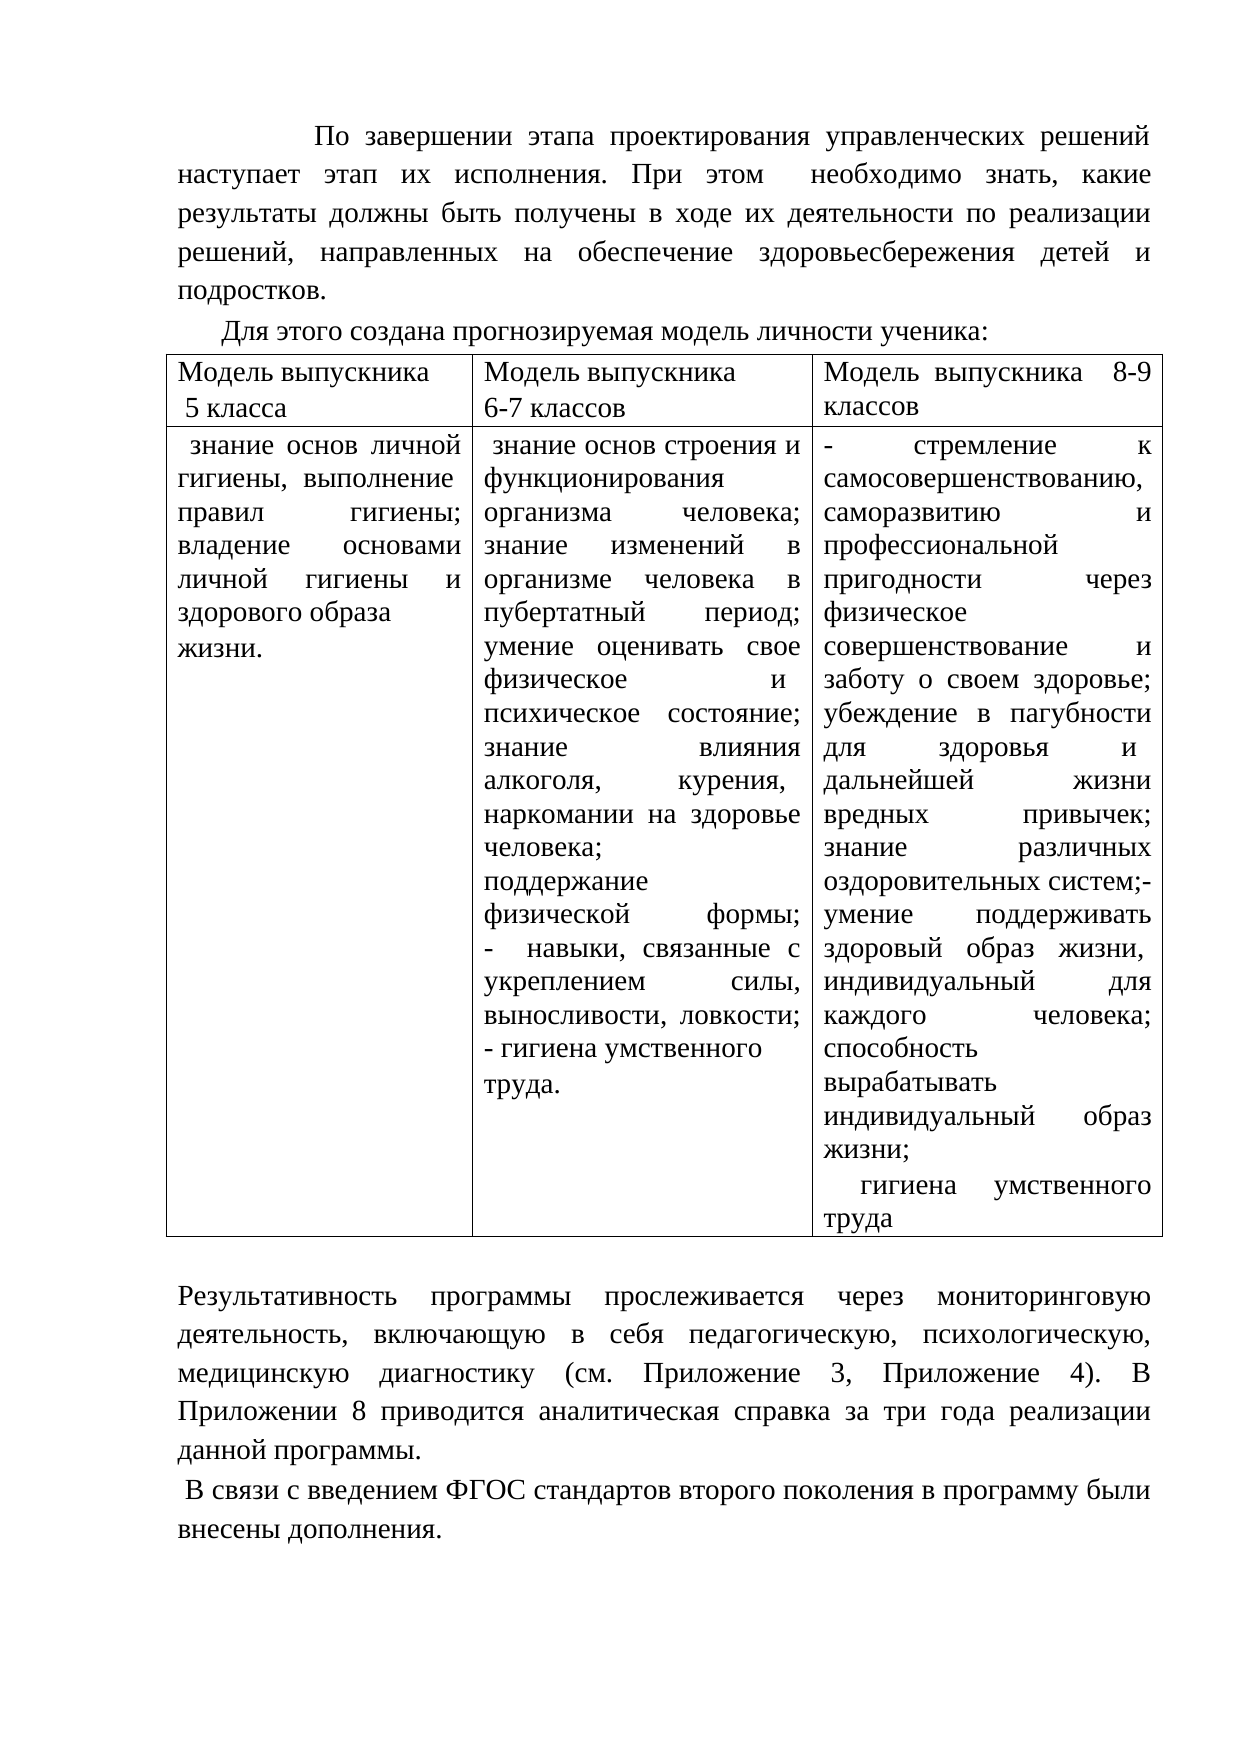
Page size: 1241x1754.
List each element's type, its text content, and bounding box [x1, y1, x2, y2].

text Результативность программы прослеживается через мониторинговую деятельность, включающую в себя педагогическую, психологическую, медицинскую диагностику (см. Приложение 3, Приложение 4). В Приложении 8 приводится аналитическая справка за три года реализации данной программы. [177, 1278, 1152, 1465]
text По завершении этапа проектирования управленческих решений наступает этап их исполнения. При этом необходимо знать, какие результаты должны быть получены в ходе их деятельности по реализации решений, направленных на обеспечение здоровьесбережения детей и подростков. [177, 118, 1152, 306]
text В связи с введением ФГОС стандартов второго поколения в программу были внесены дополнения. [177, 1472, 1152, 1544]
table_cell - стремление к самосовершенствованию, саморазвитию и профессиональной пригодности через физическое совершенствование и заботу о своем здоровье; убеждение в пагубности для здоровья и дальнейшей жизни вредных привычек; знание различных оздоровительных систем;- умение поддерживать здоровый образ жизни, индивидуальный для каждого человека; способность вырабатывать индивидуальный образ жизни; гигиена умственного труда [813, 427, 1162, 1236]
table_cell знание основ личной гигиены, выполнение правил гигиены; владение основами личной гигиены и здорового образа жизни. [167, 427, 472, 1236]
table_header Модель выпускника 6-7 классов [473, 355, 812, 426]
table_cell знание основ строения и функционирования организма человека; знание изменений в организме человека в пубертатный период; умение оценивать свое физическое и психическое состояние; знание влияния алкоголя, курения, наркомании на здоровье человека; поддержание физической формы; - навыки, связанные с укреплением силы, выносливости, ловкости; - гигиена умственного труда. [473, 427, 812, 1236]
text Для этого создана прогнозируемая модель личности ученика: [177, 313, 1152, 346]
table_header Модель выпускника 5 класса [167, 355, 472, 426]
table_header Модель выпускника 8-9 классов [813, 355, 1162, 426]
